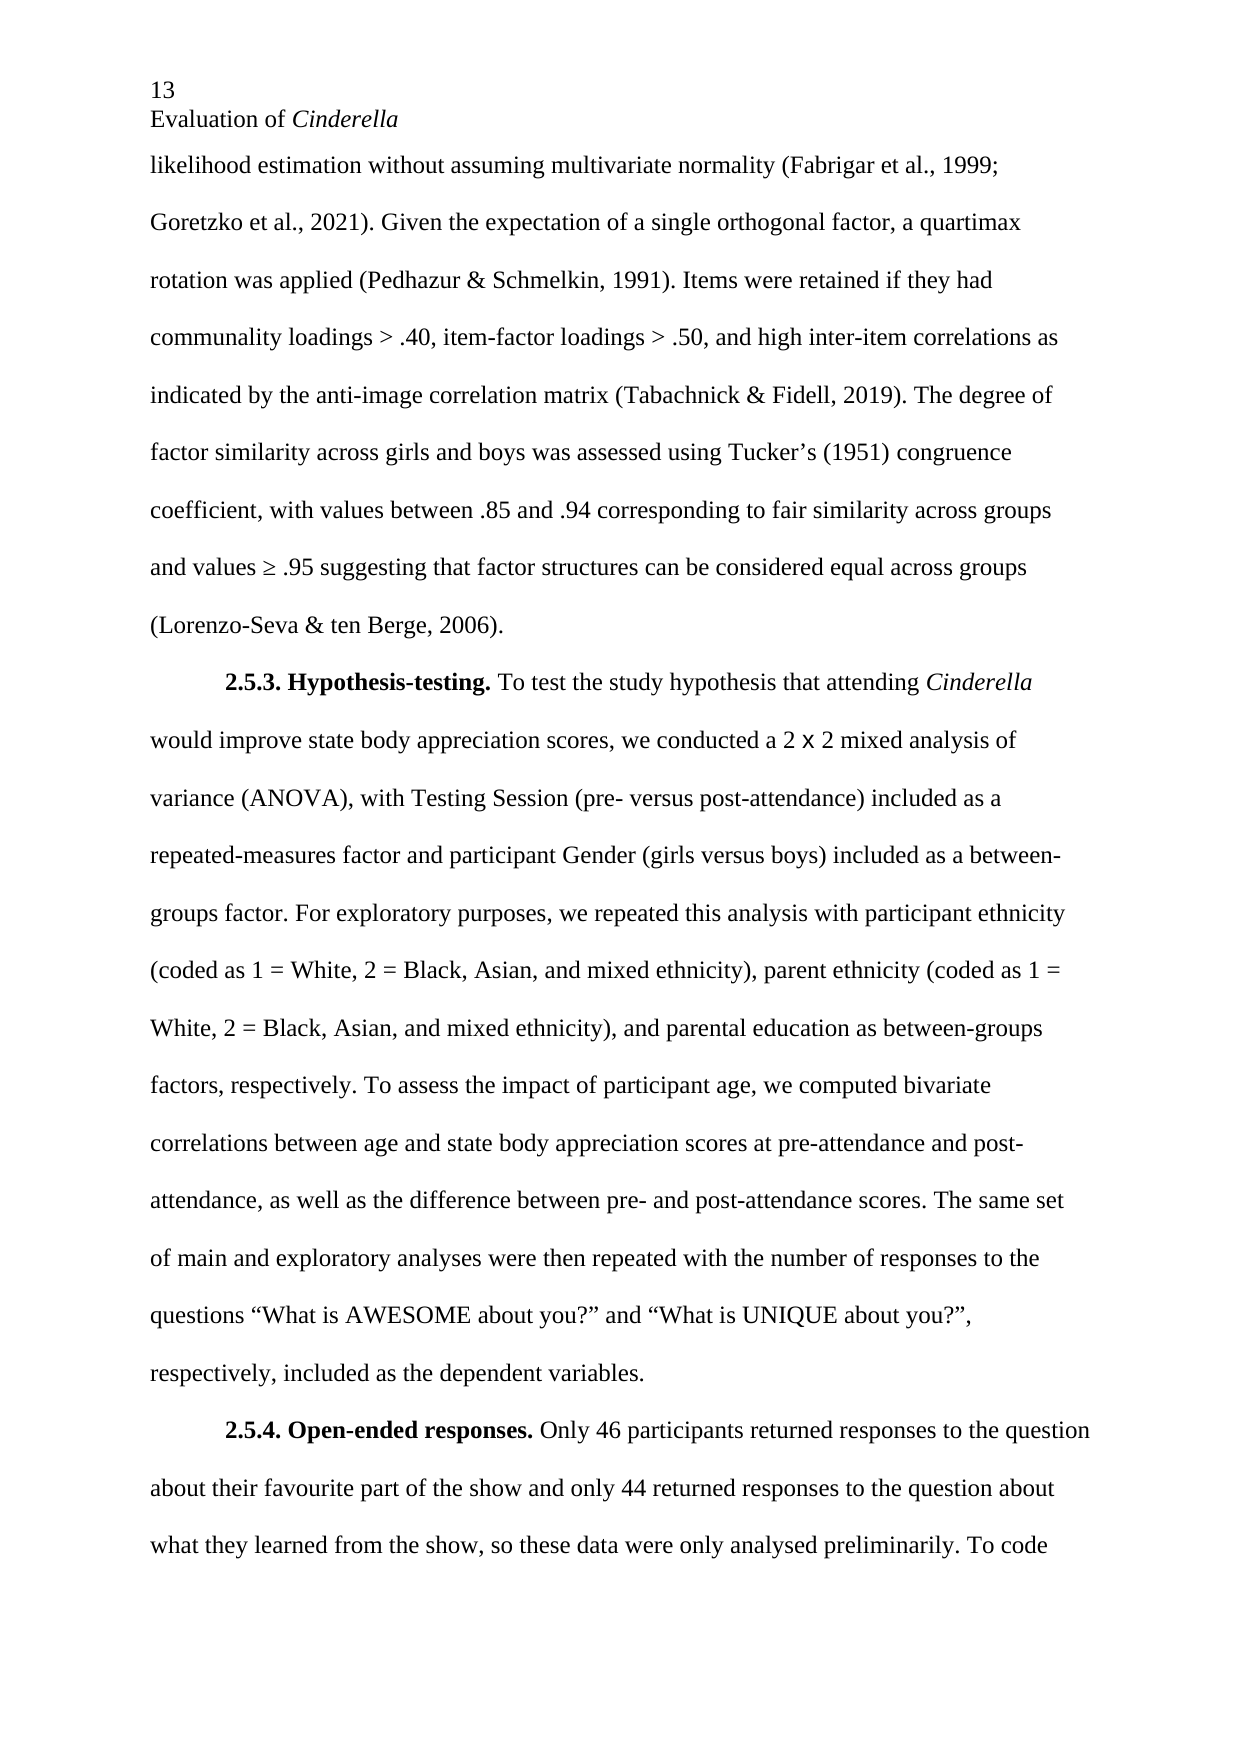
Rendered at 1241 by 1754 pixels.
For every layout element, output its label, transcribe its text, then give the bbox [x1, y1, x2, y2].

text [150, 1415, 1090, 1559]
text 2.5.3. Hypothesis-testing. To test the study hypothesis that attending Cinderella would improve state body appreciation scores, we conducted a 2 x 2 mixed analysis of variance (ANOVA), with Testing Session (pre- versus post-attendance) included as a repeated-measures factor and participant Gender (girls versus boys) included as a between-groups factor. For exploratory purposes, we repeated this analysis with participant ethnicity (coded as 1 = White, 2 = Black, Asian, and mixed ethnicity), parent ethnicity (coded as 1 = White, 2 = Black, Asian, and mixed ethnicity), and parental education as between-groups factors, respectively. To assess the impact of participant age, we computed bivariate correlations between age and state body appreciation scores at pre-attendance and post-attendance, as well as the difference between pre- and post-attendance scores. The same set of main and exploratory analyses were then repeated with the number of responses to the questions “What is AWESOME about you?” and “What is UNIQUE about you?”, respectively, included as the dependent variables. [150, 667, 1090, 1386]
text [150, 150, 1090, 639]
